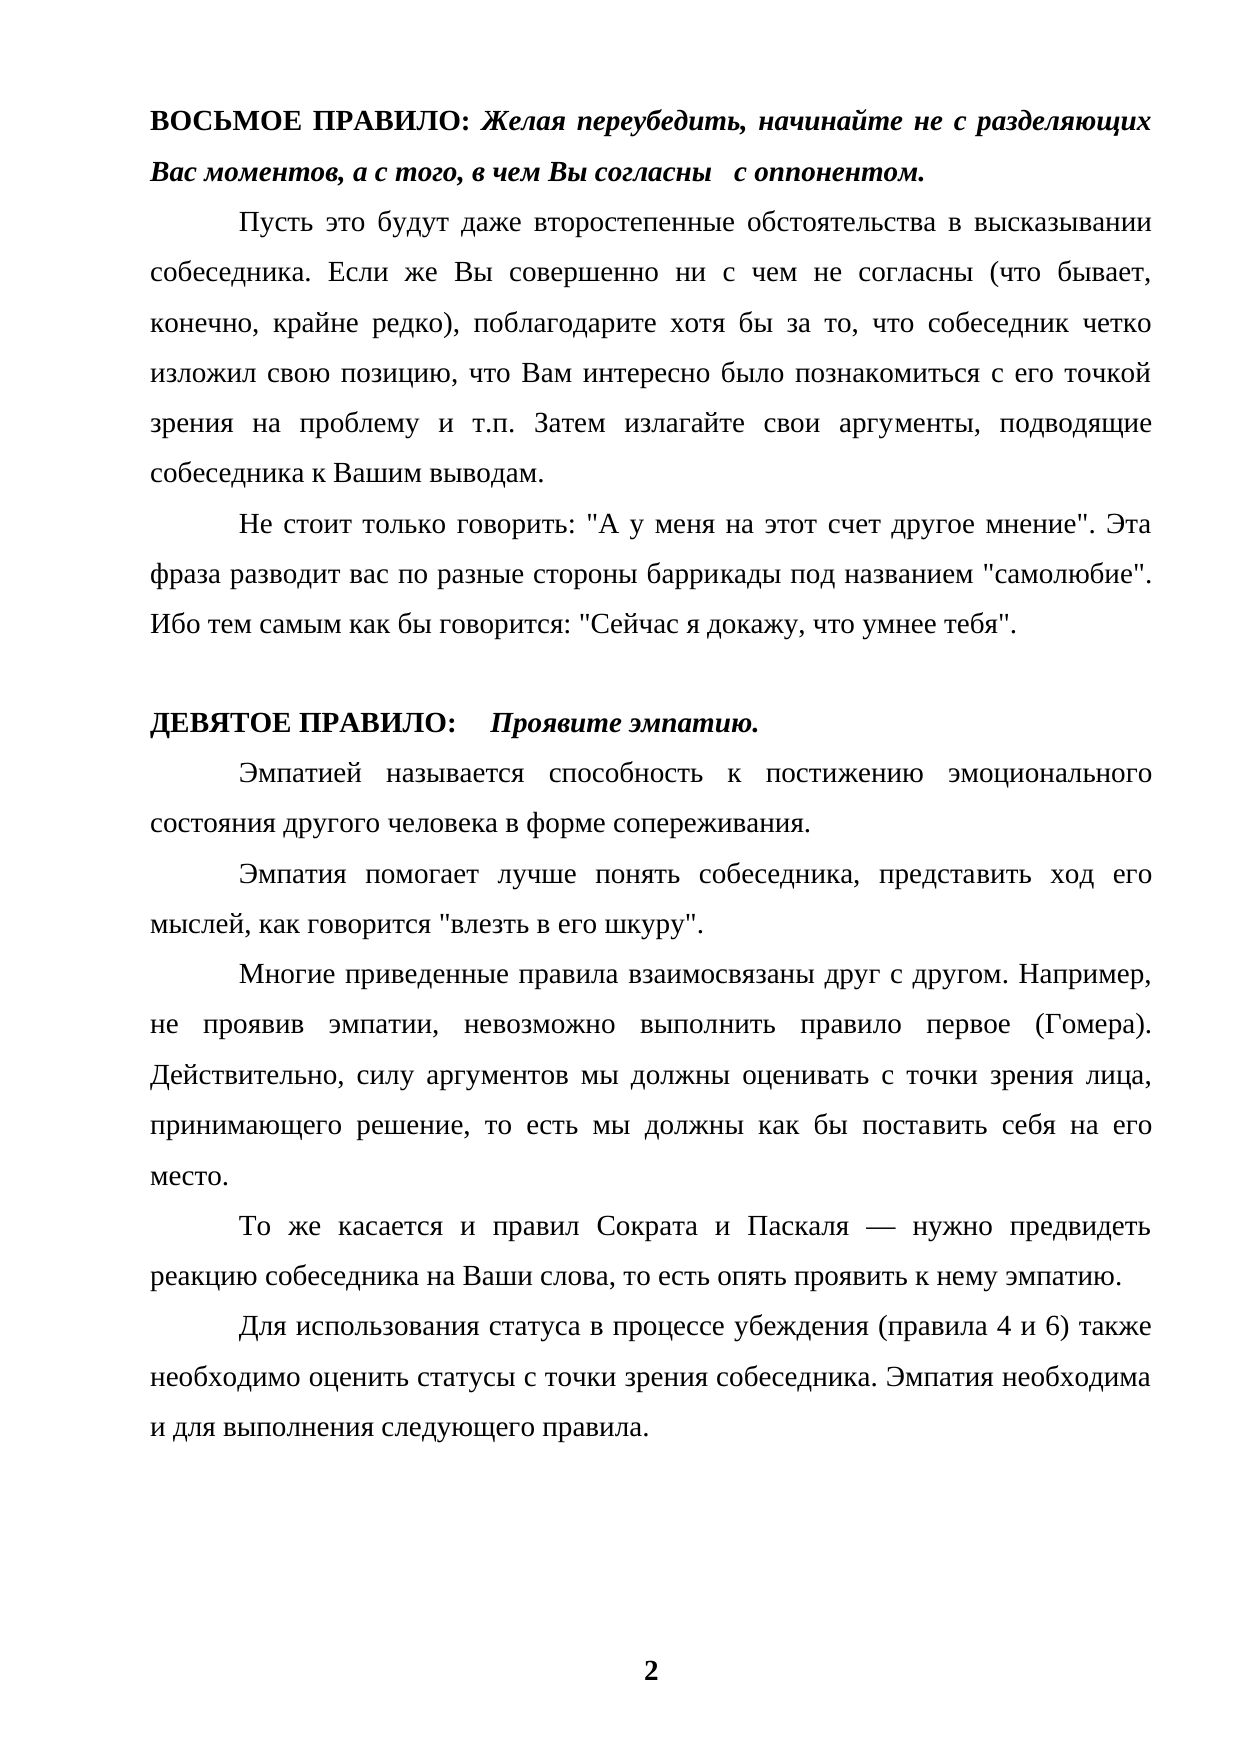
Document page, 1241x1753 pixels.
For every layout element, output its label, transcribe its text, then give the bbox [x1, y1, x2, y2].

text Многие приведенные правила взаимосвязаны друг с другом. Например, не проявив эмпатии, невозможно выполнить правило первое (Гомера). Действительно, силу аргументов мы должны оценивать с точки зрения лица, принимающего решение, то есть мы должны как бы поставить себя на его место. [150, 956, 1152, 1191]
text Эмпатия помогает лучше понять собеседника, представить ход его мыслей, как говорится "влезть в его шкуру". [150, 856, 1152, 939]
text Пусть это будут даже второстепенные обстоятельства в высказывании собеседника. Если же Вы совершенно ни с чем не согласны (что бывает, конечно, крайне редко), поблагодарите хотя бы за то, что собеседник четко изложил свою позицию, что Вам интересно было познакомиться с его точкой зрения на проблему и т.п. Затем излагайте свои аргументы, подводящие собеседника к Вашим выводам. [150, 204, 1152, 489]
text девятое ПРАВИЛО: Проявите эмпатию. [150, 705, 1152, 738]
text То же касается и правил Сократа и Паскаля — нужно предвидеть реакцию собеседника на Ваши слова, то есть опять проявить к нему эмпатию. [150, 1208, 1152, 1292]
text Не стоит только говорить: "А у меня на этот счет другое мнение". Эта фраза разводит вас по разные стороны баррикады под названием "самолюбие". Ибо тем самым как бы говорится: "Сейчас я докажу, что умнее тебя". [150, 506, 1152, 640]
text Эмпатией называется способность к постижению эмоционального состояния другого человека в форме сопереживания. [150, 755, 1152, 839]
text восьмое ПРАВИЛО: Желая переубедить, начинайте не с разделяющих Вас моментов, а с того, в чем Вы согласны с оппонентом. [150, 103, 1152, 187]
text Для использования статуса в процессе убеждения (правила 4 и 6) также необходимо оценить статусы с точки зрения собеседника. Эмпатия необходима и для выполнения следующего правила. [150, 1308, 1152, 1443]
